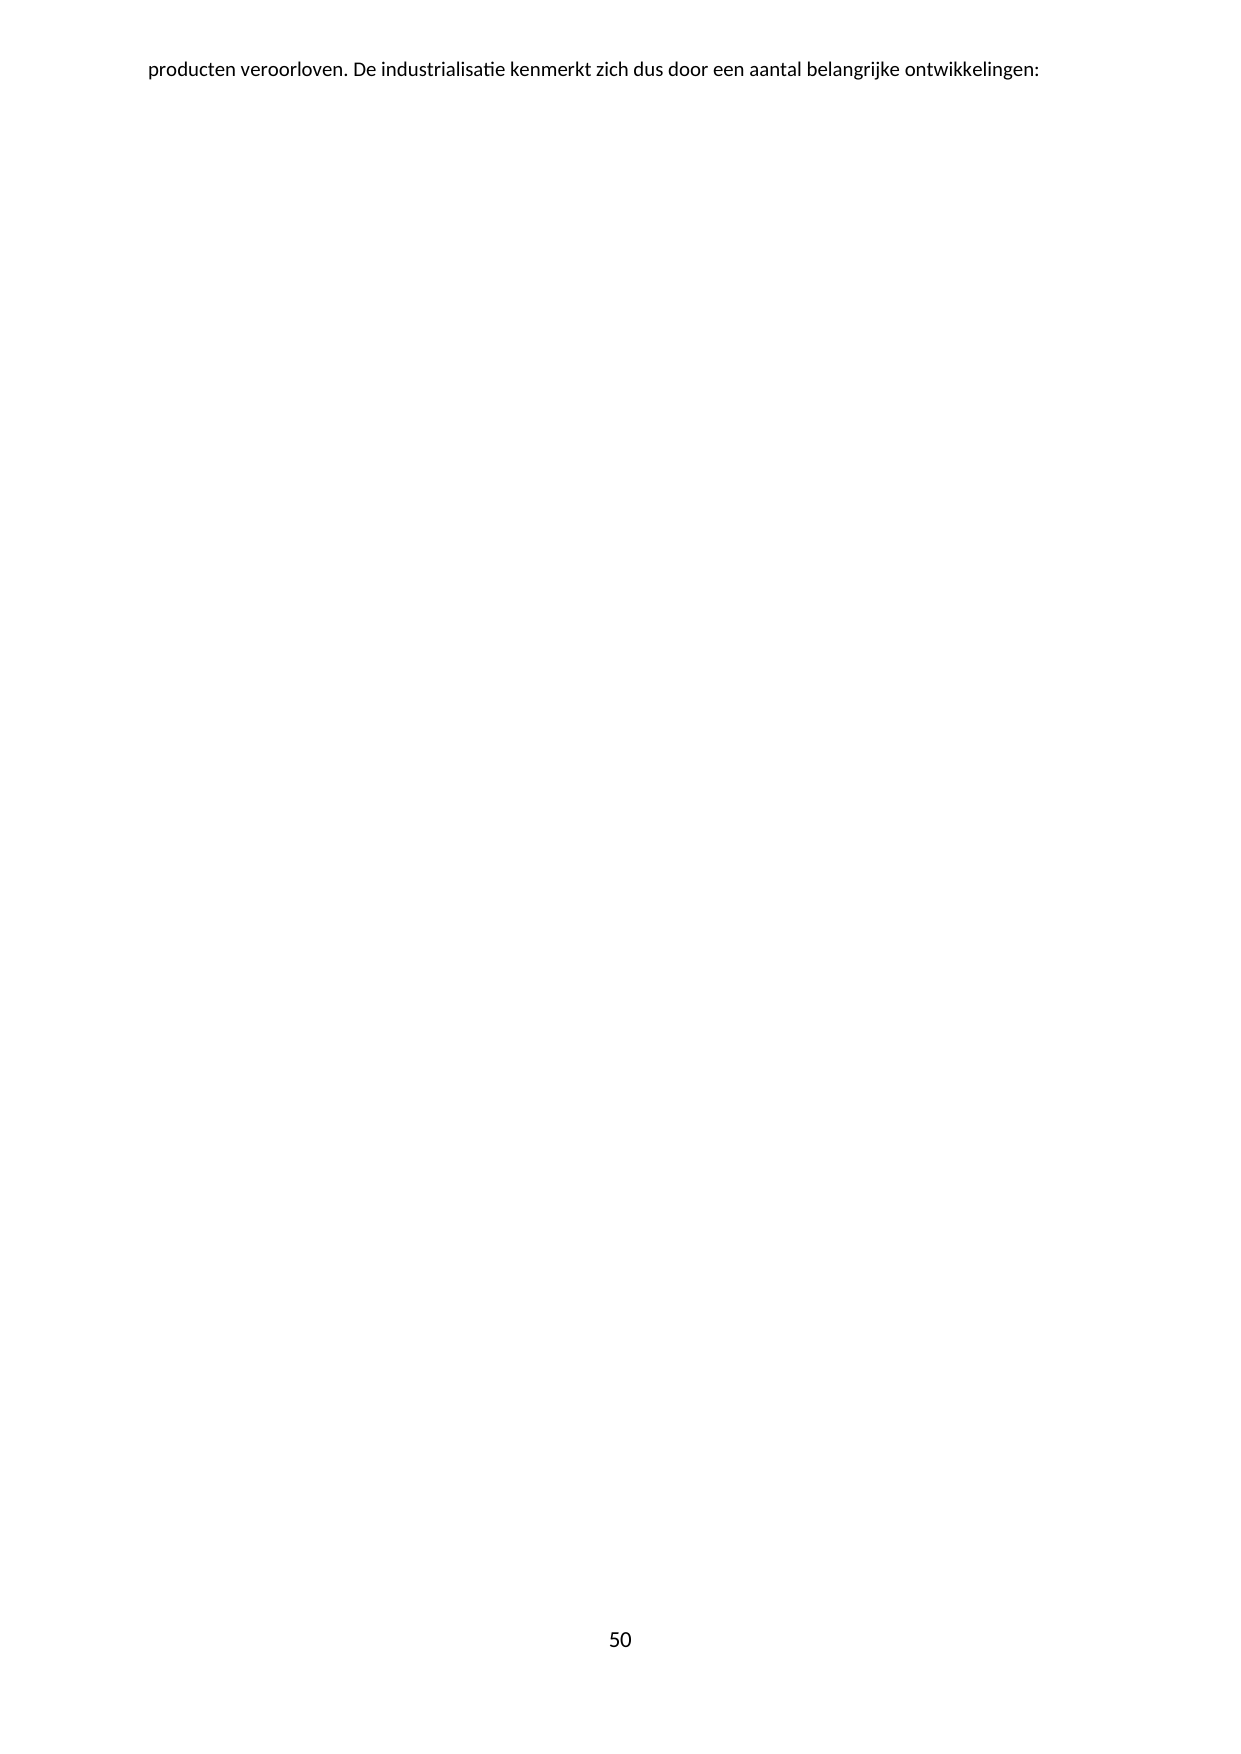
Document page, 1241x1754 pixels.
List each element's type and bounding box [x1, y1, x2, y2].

text [148, 56, 1089, 82]
